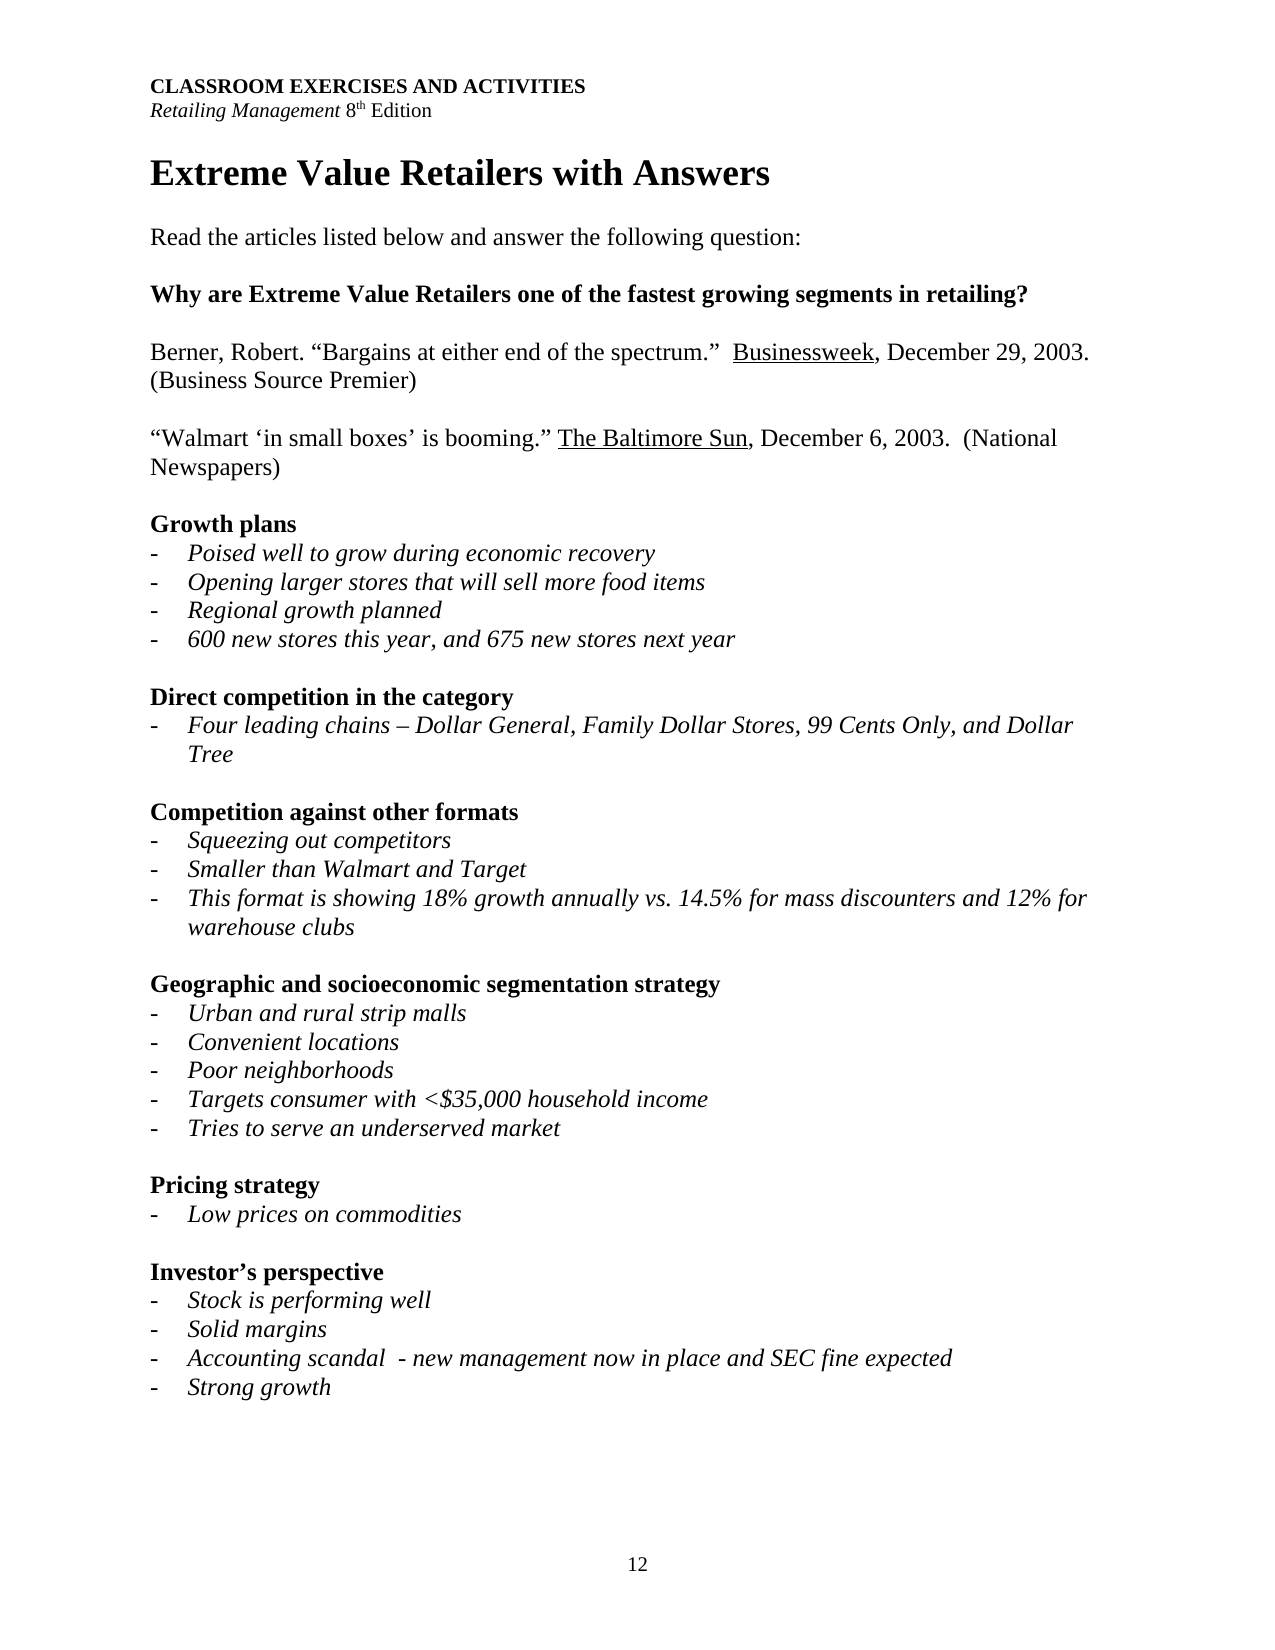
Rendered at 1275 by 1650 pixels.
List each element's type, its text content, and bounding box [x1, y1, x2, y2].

list Opening larger stores that will sell more food items [150, 567, 1125, 596]
list Tries to serve an underserved market [150, 1113, 1125, 1142]
list 600 new stores this year, and 675 new stores next year [150, 624, 1125, 653]
list Regional growth planned [150, 596, 1125, 624]
list Poor neighborhoods [150, 1056, 1125, 1084]
text “Walmart ‘in small boxes’ is booming.” The Sun, December 6, 2003. (National Newspapers) [150, 423, 1125, 481]
list Convenient locations [150, 1027, 1125, 1056]
list Stock is performing well [150, 1286, 1125, 1314]
text Read the articles listed below and answer the following question: [150, 222, 1125, 251]
list Urban and rural strip malls [150, 998, 1125, 1027]
subtitle Extreme Value Retailers with Answers [150, 150, 1125, 193]
text Investor’s perspective [150, 1257, 1125, 1286]
list Squeezing out competitors [150, 826, 1125, 854]
text Direct competition in the category [150, 682, 1125, 711]
list This format is showing 18% growth annually vs. 14.5% for mass discounters and 12% for warehouse clubs [150, 883, 1125, 941]
text Growth plans [150, 509, 1125, 538]
list Smaller than Walmart and Target [150, 854, 1125, 883]
text Pricing strategy [150, 1171, 1125, 1199]
list Accounting scandal - new management now in place and SEC fine expected [150, 1343, 1125, 1372]
list Strong growth [150, 1372, 1125, 1401]
text Why are Extreme Value Retailers one of the fastest growing segments in retailing? [150, 279, 1125, 308]
list Four leading chains – Dollar General, Family Dollar Stores, 99 Cents Only, and Dollar Tree [150, 711, 1125, 768]
list Solid margins [150, 1314, 1125, 1343]
text Berner, Robert. “Bargains at either end of the spectrum.” Businessweek, December 29, 2003. (Business Source Premier) [150, 337, 1125, 394]
text Geographic and socioeconomic segmentation strategy [150, 969, 1125, 998]
list Poised well to grow during economic recovery [150, 538, 1125, 567]
text Competition against other formats [150, 797, 1125, 826]
list Targets consumer with <$35,000 household income [150, 1084, 1125, 1113]
list Low prices on commodities [150, 1199, 1125, 1228]
